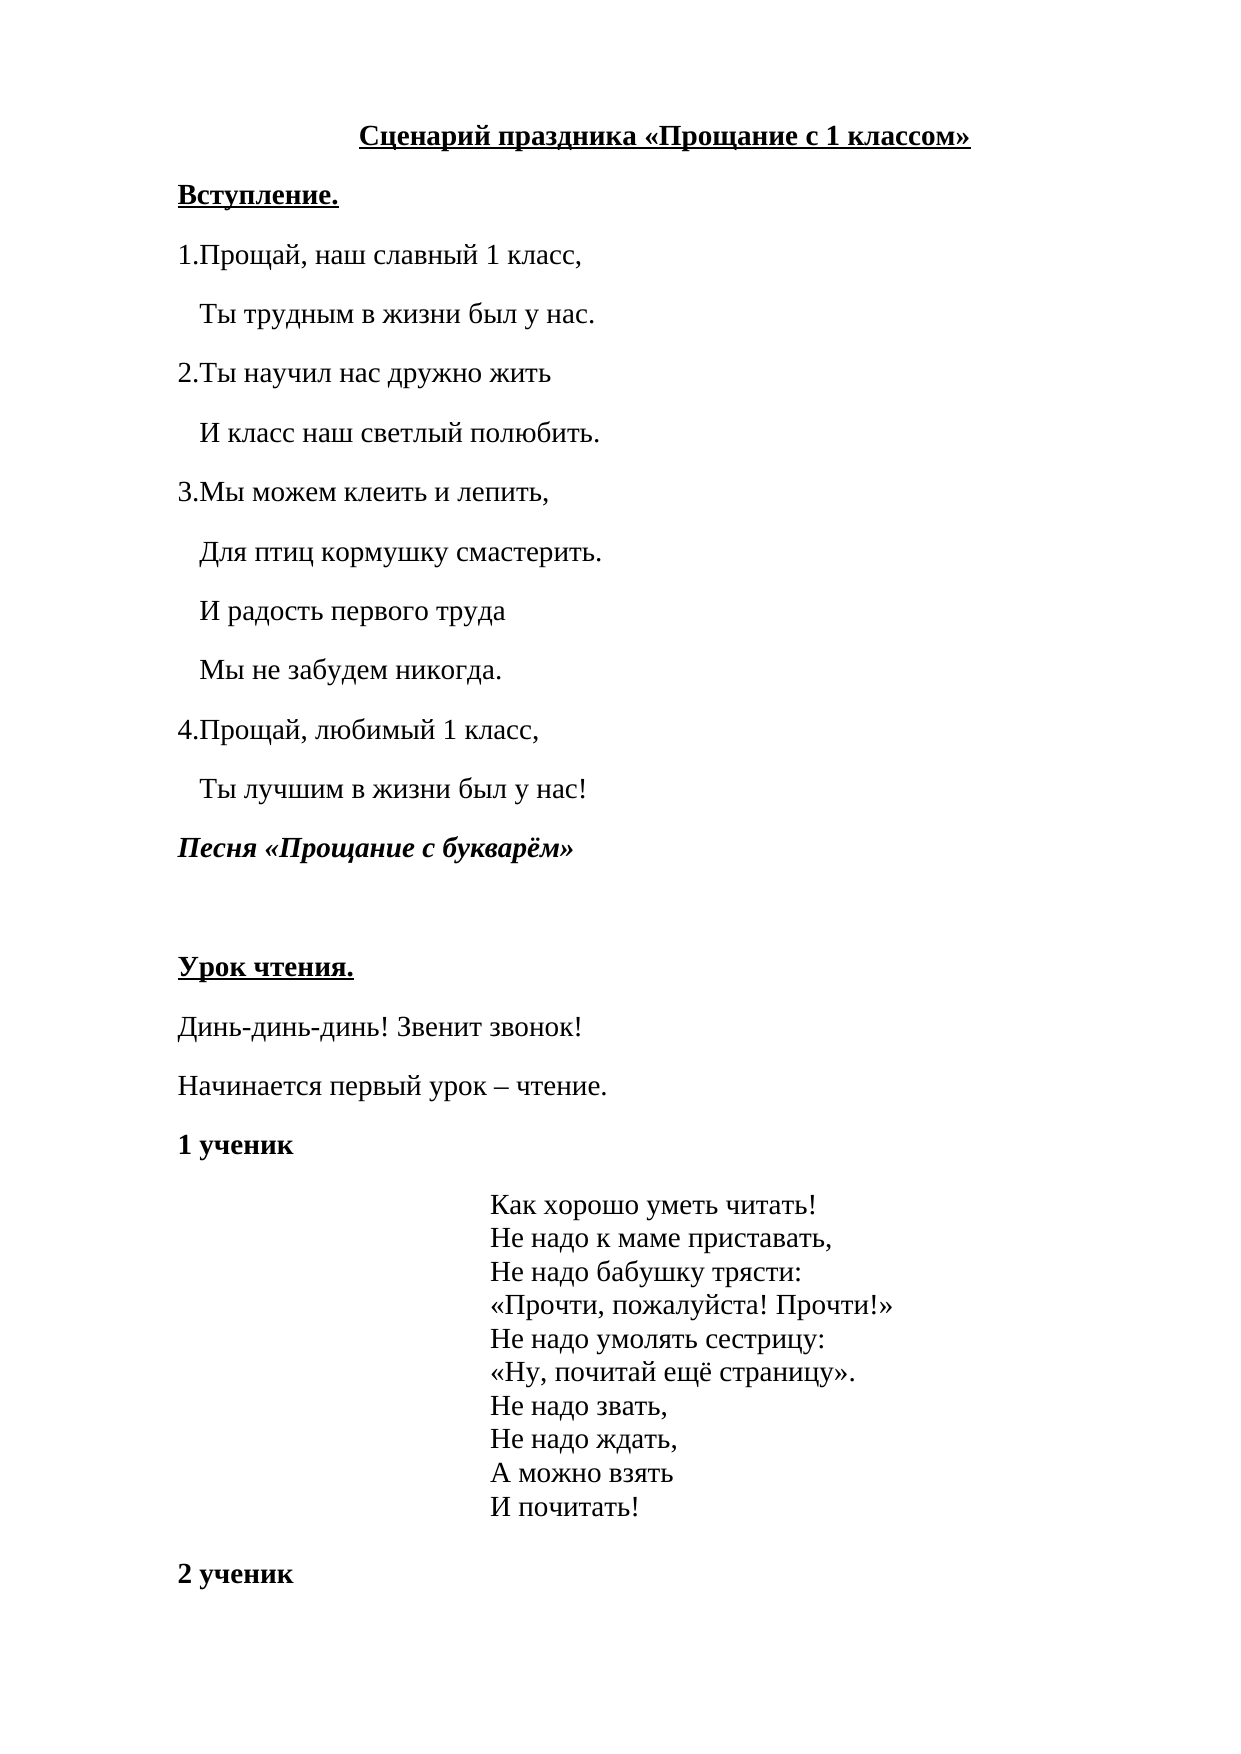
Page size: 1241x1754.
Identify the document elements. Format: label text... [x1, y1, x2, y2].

text И класс наш светлый полюбить. [177, 415, 1152, 448]
text Не надо звать, [490, 1388, 1152, 1422]
text 3.Мы можем клеить и лепить, [177, 474, 1152, 508]
text Не надо ждать, [490, 1422, 1152, 1455]
text Как хорошо уметь читать! [490, 1187, 1152, 1220]
text «Ну, почитай ещё страницу». [490, 1354, 1152, 1388]
text Мы не забудем никогда. [177, 652, 1152, 686]
text Не надо умолять сестрицу: [490, 1321, 1152, 1354]
text А можно взять [490, 1455, 1152, 1489]
text Не надо к маме приставать, [490, 1220, 1152, 1254]
text И радость первого труда [177, 593, 1152, 627]
text Динь-динь-динь! Звенит звонок! [177, 1009, 1152, 1042]
text Не надо бабушку трясти: [490, 1254, 1152, 1287]
text Для птиц кормушку смастерить. [177, 534, 1152, 567]
text Ты лучшим в жизни был у нас! [177, 771, 1152, 805]
text Вступление. [177, 177, 1152, 211]
text И почитать! [490, 1489, 1152, 1522]
text Сценарий праздника «Прощание с 1 классом» [177, 118, 1152, 152]
text «Прочти, пожалуйста! Прочти!» [490, 1287, 1152, 1321]
text 2 ученик [177, 1556, 1152, 1589]
text 1.Прощай, наш славный 1 класс, [177, 237, 1152, 270]
text Урок чтения. [177, 949, 1152, 983]
text Ты трудным в жизни был у нас. [177, 296, 1152, 330]
text 4.Прощай, любимый 1 класс, [177, 712, 1152, 745]
text Песня «Прощание с букварём» [177, 831, 1152, 864]
text 2.Ты научил нас дружно жить [177, 356, 1152, 389]
text 1 ученик [177, 1127, 1152, 1161]
text Начинается первый урок – чтение. [177, 1068, 1152, 1102]
